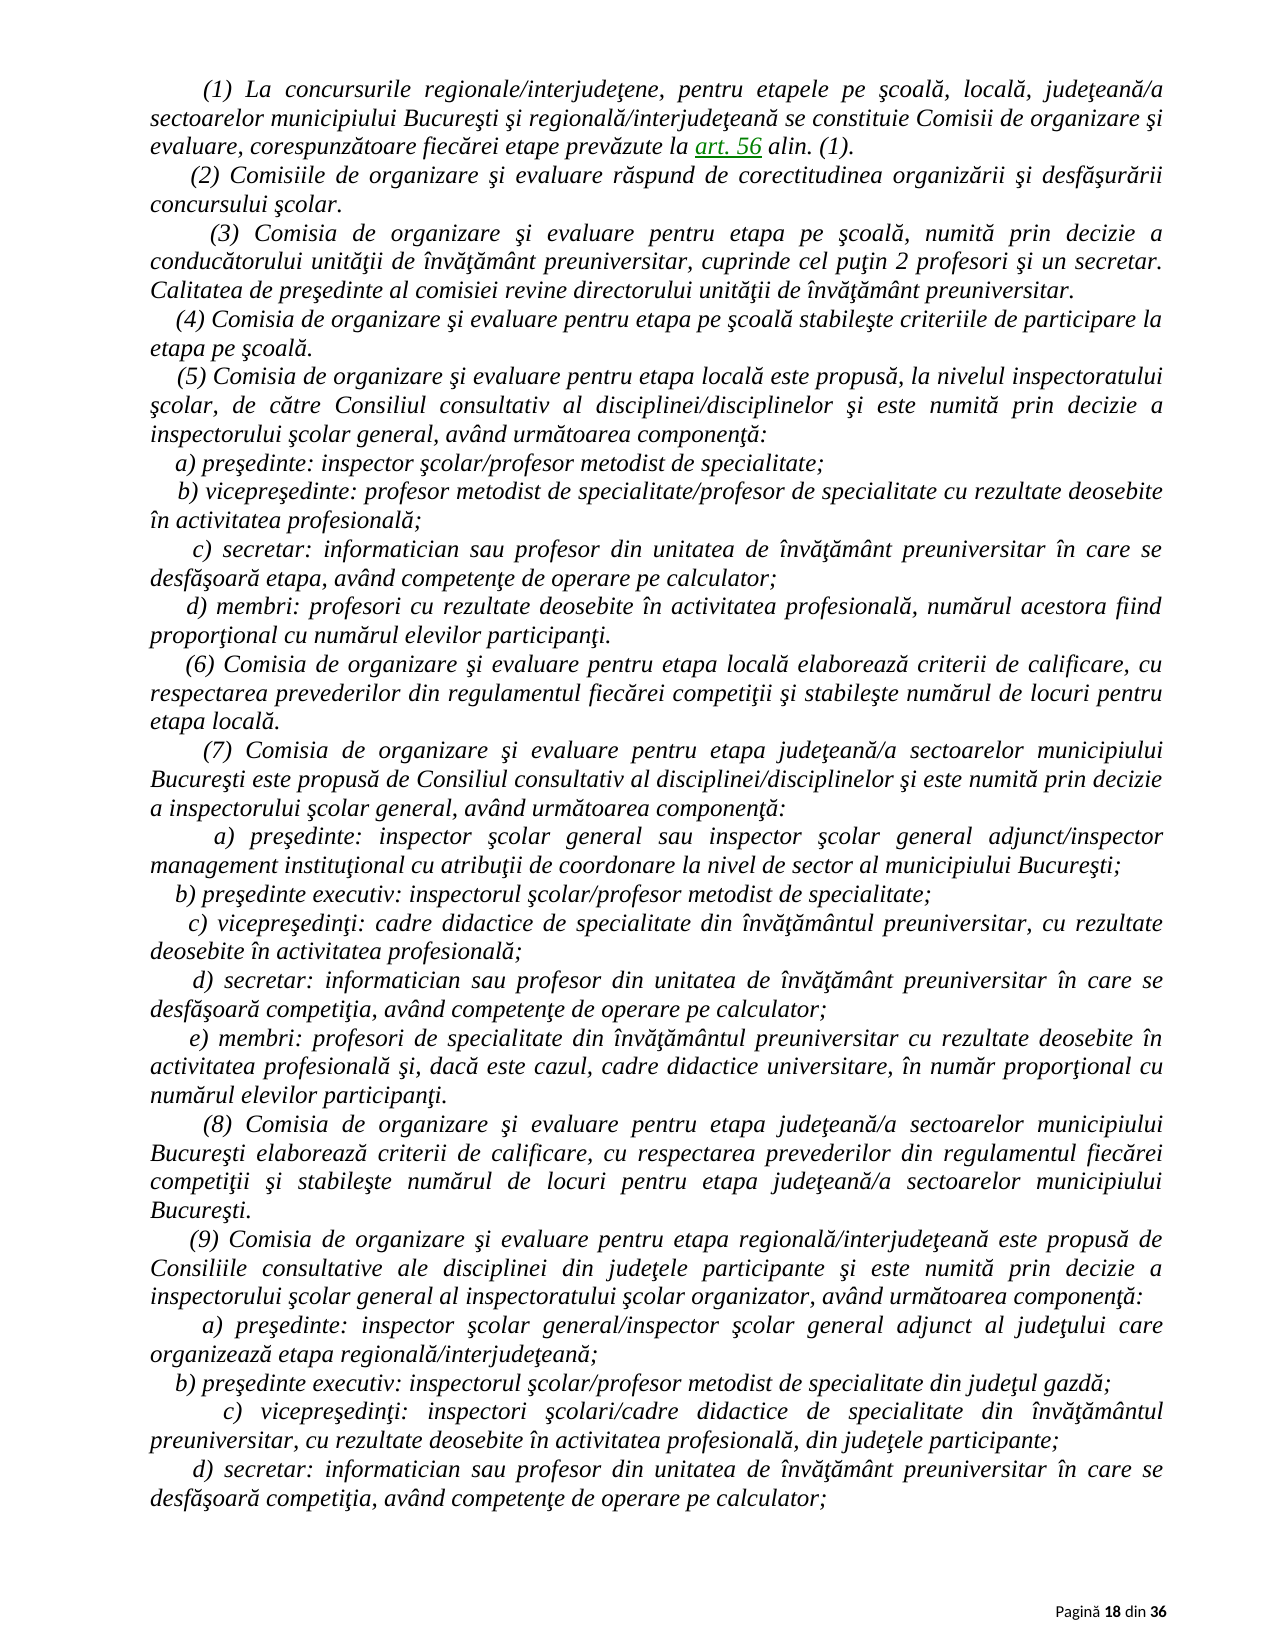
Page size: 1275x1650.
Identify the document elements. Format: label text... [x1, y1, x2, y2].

text d) secretar: informatician sau profesor din unitatea de învăţământ preuniversitar în care se desfăşoară competiţia, având competenţe de operare pe calculator; [150, 1454, 1167, 1511]
text b) vicepreşedinte: profesor metodist de specialitate/profesor de specialitate cu rezultate deosebite în activitatea profesională; [150, 476, 1167, 534]
text (1) La concursurile regionale/interjudeţene, pentru etapele pe şcoală, locală, judeţeană/a sectoarelor municipiului Bucureşti şi regională/interjudeţeană se constituie Comisii de organizare şi evaluare, corespunzătoare fiecărei etape prevăzute la art. 56 alin. (1). [150, 74, 1167, 160]
text c) vicepreşedinţi: cadre didactice de specialitate din învăţământul preuniversitar, cu rezultate deosebite în activitatea profesională; [150, 908, 1167, 965]
text (3) Comisia de organizare şi evaluare pentru etapa pe şcoală, numită prin decizie a conducătorului unităţii de învăţământ preuniversitar, cuprinde cel puţin 2 profesori şi un secretar. Calitatea de preşedinte al comisiei revine directorului unităţii de învăţământ preuniversitar. [150, 218, 1167, 304]
text (8) Comisia de organizare şi evaluare pentru etapa judeţeană/a sectoarelor municipiului Bucureşti elaborează criterii de calificare, cu respectarea prevederilor din regulamentul fiecărei competiţii şi stabileşte numărul de locuri pentru etapa judeţeană/a sectoarelor municipiului Bucureşti. [150, 1109, 1167, 1224]
text (4) Comisia de organizare şi evaluare pentru etapa pe şcoală stabileşte criteriile de participare la etapa pe şcoală. [150, 304, 1167, 361]
text (9) Comisia de organizare şi evaluare pentru etapa regională/interjudeţeană este propusă de Consiliile consultative ale disciplinei din judeţele participante şi este numită prin decizie a inspectorului şcolar general al inspectoratului şcolar organizator, având următoarea componenţă: [150, 1224, 1167, 1310]
text e) membri: profesori de specialitate din învăţământul preuniversitar cu rezultate deosebite în activitatea profesională şi, dacă este cazul, cadre didactice universitare, în număr proporţional cu numărul elevilor participanţi. [150, 1023, 1167, 1109]
text b) preşedinte executiv: inspectorul şcolar/profesor metodist de specialitate; [150, 879, 1167, 908]
text d) membri: profesori cu rezultate deosebite în activitatea profesională, numărul acestora fiind proporţional cu numărul elevilor participanţi. [150, 591, 1167, 649]
text (6) Comisia de organizare şi evaluare pentru etapa locală elaborează criterii de calificare, cu respectarea prevederilor din regulamentul fiecărei competiţii şi stabileşte numărul de locuri pentru etapa locală. [150, 649, 1167, 735]
text a) preşedinte: inspector şcolar general/inspector şcolar general adjunct al judeţului care organizează etapa regională/interjudeţeană; [150, 1310, 1167, 1368]
text d) secretar: informatician sau profesor din unitatea de învăţământ preuniversitar în care se desfăşoară competiţia, având competenţe de operare pe calculator; [150, 965, 1167, 1023]
text a) preşedinte: inspector şcolar/profesor metodist de specialitate; [150, 448, 1167, 476]
text a) preşedinte: inspector şcolar general sau inspector şcolar general adjunct/inspector management instituţional cu atribuţii de coordonare la nivel de sector al municipiului Bucureşti; [150, 821, 1167, 879]
text b) preşedinte executiv: inspectorul şcolar/profesor metodist de specialitate din judeţul gazdă; [150, 1368, 1167, 1396]
text (2) Comisiile de organizare şi evaluare răspund de corectitudinea organizării şi desfăşurării concursului şcolar. [150, 160, 1167, 218]
text c) vicepreşedinţi: inspectori şcolari/cadre didactice de specialitate din învăţământul preuniversitar, cu rezultate deosebite în activitatea profesională, din judeţele participante; [150, 1396, 1167, 1454]
text c) secretar: informatician sau profesor din unitatea de învăţământ preuniversitar în care se desfăşoară etapa, având competenţe de operare pe calculator; [150, 534, 1167, 591]
text (7) Comisia de organizare şi evaluare pentru etapa judeţeană/a sectoarelor municipiului Bucureşti este propusă de Consiliul consultativ al disciplinei/disciplinelor şi este numită prin decizie a inspectorului şcolar general, având următoarea componenţă: [150, 735, 1167, 821]
text (5) Comisia de organizare şi evaluare pentru etapa locală este propusă, la nivelul inspectoratului şcolar, de către Consiliul consultativ al disciplinei/disciplinelor şi este numită prin decizie a inspectorului şcolar general, având următoarea componenţă: [150, 361, 1167, 448]
